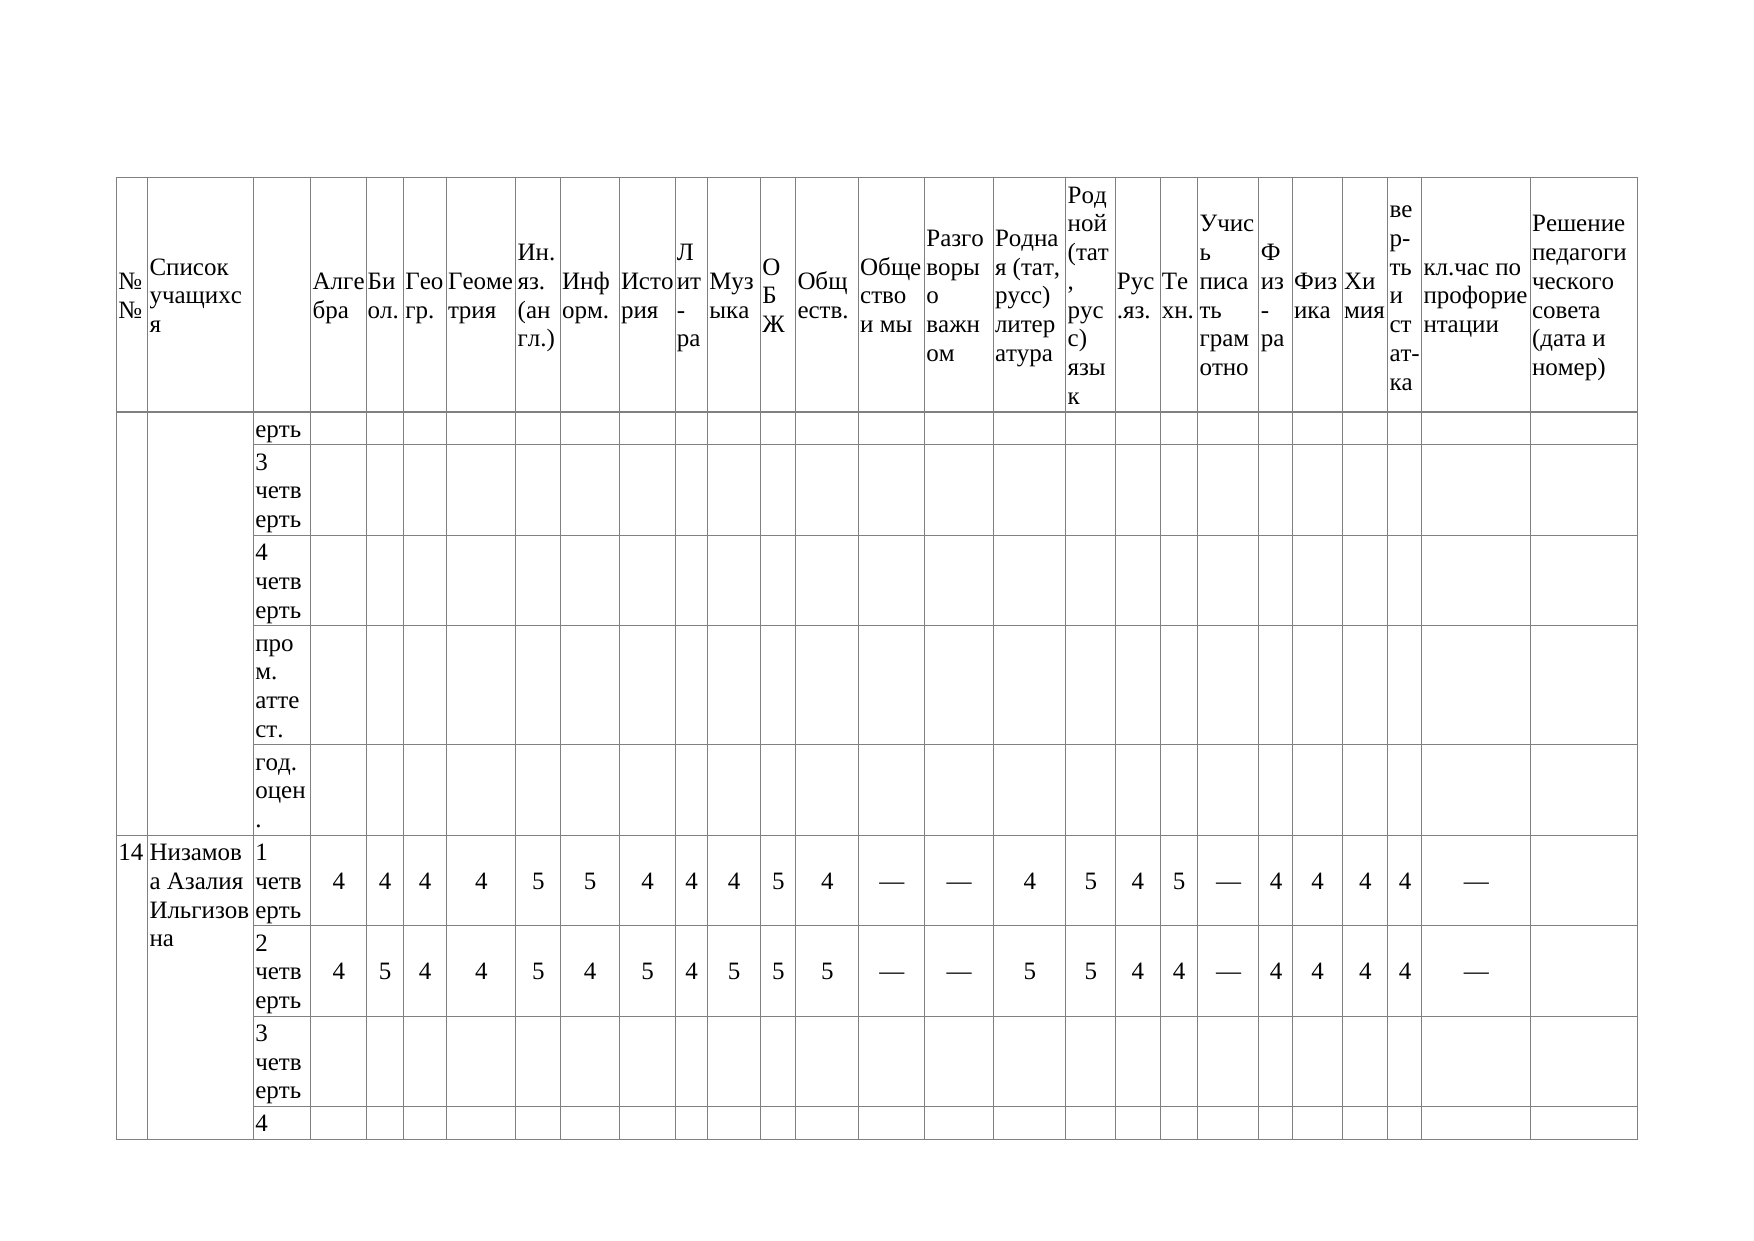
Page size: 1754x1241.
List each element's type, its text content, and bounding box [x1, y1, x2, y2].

table_cell [620, 536, 675, 625]
table_cell 2 четверть [254, 926, 310, 1016]
table_cell 5 [367, 926, 403, 1016]
table_cell 1 четверть [254, 836, 310, 925]
table_cell [859, 745, 924, 835]
table_cell [1388, 626, 1421, 744]
table_cell [367, 1107, 403, 1139]
table_cell [1293, 1017, 1342, 1106]
table_cell [859, 626, 924, 744]
table_cell [404, 1017, 446, 1106]
table_cell [1343, 445, 1387, 535]
table_header №№ [117, 178, 147, 411]
table_cell 5 [796, 413, 858, 444]
table_cell 4 [796, 836, 858, 925]
table_cell [1259, 1017, 1292, 1106]
table_cell [994, 626, 1065, 744]
table_cell 4 [311, 836, 366, 925]
table_header Решение педагогического совета (дата и номер) [1531, 178, 1637, 411]
table_cell 4 [1116, 413, 1160, 444]
table_cell — [1198, 836, 1258, 925]
table_cell [708, 626, 760, 744]
table_header История [620, 178, 675, 411]
table_cell [676, 536, 707, 625]
table_cell [859, 536, 924, 625]
table_cell — [1198, 413, 1258, 444]
table_cell 4 [404, 413, 446, 444]
table_cell [311, 536, 366, 625]
table_cell [404, 626, 446, 744]
table_cell [404, 745, 446, 835]
table_cell [1388, 445, 1421, 535]
table_cell [761, 745, 795, 835]
table_cell [1066, 745, 1115, 835]
table_cell [1259, 745, 1292, 835]
table_cell [1116, 745, 1160, 835]
table_cell [676, 626, 707, 744]
table_cell [1198, 445, 1258, 535]
table_cell 4 [447, 836, 515, 925]
table_header Информ. [561, 178, 619, 411]
table_cell 4 [1388, 413, 1421, 444]
table_cell 4 [1161, 926, 1197, 1016]
table_cell [925, 1017, 993, 1106]
table_cell [561, 1107, 619, 1139]
table_cell 4 [1388, 836, 1421, 925]
table_cell [796, 626, 858, 744]
table_cell [994, 1017, 1065, 1106]
table_cell [311, 626, 366, 744]
table_cell 5 [1066, 926, 1115, 1016]
table_cell [1161, 536, 1197, 625]
table_cell 5 [761, 926, 795, 1016]
table_header Геометрия [447, 178, 515, 411]
table_cell [367, 1017, 403, 1106]
table_cell [708, 745, 760, 835]
table_cell [1531, 413, 1637, 444]
table_cell 4 [708, 836, 760, 925]
table_cell 5 [620, 413, 675, 444]
table_header Физ-ра [1259, 178, 1292, 411]
table_cell [1422, 626, 1530, 744]
table_cell 5 [516, 413, 560, 444]
table_header Ин. яз. (англ.) [516, 178, 560, 411]
table_cell [516, 445, 560, 535]
table_cell [404, 1107, 446, 1139]
table_cell [367, 626, 403, 744]
table_cell [1531, 626, 1637, 744]
table_header Химия [1343, 178, 1387, 411]
table_cell [1066, 626, 1115, 744]
table_cell [994, 536, 1065, 625]
table_header Музыка [708, 178, 760, 411]
table_cell [1388, 1107, 1421, 1139]
table_cell [796, 1017, 858, 1106]
table_cell [1388, 745, 1421, 835]
table_cell [367, 445, 403, 535]
table_cell [1116, 626, 1160, 744]
table_cell [1259, 536, 1292, 625]
table_cell [796, 536, 858, 625]
table_cell [994, 445, 1065, 535]
table_cell 5 [620, 926, 675, 1016]
table_cell — [859, 413, 924, 444]
table_cell [859, 1017, 924, 1106]
table_cell 4 [311, 413, 366, 444]
table_cell 4 [404, 926, 446, 1016]
table_cell [516, 1017, 560, 1106]
table_cell — [859, 926, 924, 1016]
table_cell [1531, 536, 1637, 625]
table_cell [447, 745, 515, 835]
table_cell [761, 445, 795, 535]
table_cell 4 [1388, 926, 1421, 1016]
table_cell 4 [447, 413, 515, 444]
table_header Рус.яз. [1116, 178, 1160, 411]
table_cell [620, 445, 675, 535]
table_cell 4 [1259, 836, 1292, 925]
table_cell [1161, 626, 1197, 744]
table_cell [1531, 445, 1637, 535]
table_cell 5 [796, 926, 858, 1016]
table_header ОБЖ [761, 178, 795, 411]
table_cell [367, 745, 403, 835]
table_cell [367, 536, 403, 625]
table_cell — [925, 926, 993, 1016]
table_cell [561, 1017, 619, 1106]
table_cell [761, 1017, 795, 1106]
table_cell 5 [761, 413, 795, 444]
table_cell [859, 1107, 924, 1139]
table_cell [404, 536, 446, 625]
table_cell 5 [1161, 413, 1197, 444]
table_cell 4 [676, 836, 707, 925]
table_header вер-ть и стат-ка [1388, 178, 1421, 411]
table_cell 4 [367, 836, 403, 925]
table_cell [761, 536, 795, 625]
table_cell 4 [311, 926, 366, 1016]
table_cell 5 [1066, 413, 1115, 444]
table_cell [1259, 626, 1292, 744]
table_header Список учащихся [148, 178, 253, 411]
table_header Биол. [367, 178, 403, 411]
table_cell [1531, 1107, 1637, 1139]
table_cell 14 [117, 836, 147, 1139]
table_cell 4 [561, 926, 619, 1016]
table_cell [676, 1017, 707, 1106]
table_cell — [1198, 926, 1258, 1016]
table_cell [447, 1107, 515, 1139]
table_cell [1066, 445, 1115, 535]
table_cell [1293, 445, 1342, 535]
table_cell [620, 1107, 675, 1139]
table_cell [925, 1107, 993, 1139]
table_cell 5 [708, 413, 760, 444]
table_cell [1531, 836, 1637, 925]
table_cell 4 [994, 836, 1065, 925]
table_header Учись писать грамотно [1198, 178, 1258, 411]
table_cell [1066, 1107, 1115, 1139]
table_cell 4 [447, 926, 515, 1016]
table_cell [925, 626, 993, 744]
table_cell [1388, 1017, 1421, 1106]
table_cell [1293, 626, 1342, 744]
table_cell [1198, 1107, 1258, 1139]
table_cell [1422, 745, 1530, 835]
table_cell 4 [1116, 836, 1160, 925]
table_cell [516, 536, 560, 625]
table_cell [761, 626, 795, 744]
table_cell 5 [516, 926, 560, 1016]
table_cell 5 [516, 836, 560, 925]
table_cell год. оцен. [254, 745, 310, 835]
table_cell — [1422, 836, 1530, 925]
table_cell [796, 1107, 858, 1139]
table_cell [447, 536, 515, 625]
table_cell [1388, 536, 1421, 625]
table_cell [1116, 536, 1160, 625]
table_cell [796, 445, 858, 535]
table_cell [708, 536, 760, 625]
table_header Родной (тат, русс) язык [1066, 178, 1115, 411]
table_cell 5 [1066, 836, 1115, 925]
table_cell 4 [1259, 413, 1292, 444]
table_cell 5 [708, 926, 760, 1016]
table_cell [1422, 1017, 1530, 1106]
table_cell — [1422, 413, 1530, 444]
table_cell [447, 1017, 515, 1106]
table_cell 4 [1116, 926, 1160, 1016]
table_cell 3 четверть [254, 445, 310, 535]
table_header Лит-ра [676, 178, 707, 411]
table_cell [1343, 745, 1387, 835]
table_cell [561, 536, 619, 625]
table_cell 4 [1293, 926, 1342, 1016]
table_header Алгебра [311, 178, 366, 411]
table_cell [676, 745, 707, 835]
table_cell [1531, 926, 1637, 1016]
table_cell [676, 445, 707, 535]
table_cell 2 четверть [254, 413, 310, 444]
table_cell [1066, 1017, 1115, 1106]
table_cell 4 четверть [254, 536, 310, 625]
table_cell [561, 626, 619, 744]
table_cell [516, 745, 560, 835]
table_cell [620, 1017, 675, 1106]
table_cell 4 [561, 413, 619, 444]
table_cell пром. аттест. [254, 626, 310, 744]
table_cell [620, 745, 675, 835]
table_cell [1422, 536, 1530, 625]
table_cell [676, 1107, 707, 1139]
table_cell 4 [1293, 836, 1342, 925]
table_cell [404, 445, 446, 535]
table_cell [516, 1107, 560, 1139]
table_cell [796, 745, 858, 835]
table_cell [1116, 1017, 1160, 1106]
table_cell 4 [620, 836, 675, 925]
table_cell [447, 445, 515, 535]
table_cell — [925, 836, 993, 925]
table_cell [994, 1107, 1065, 1139]
table_cell 4 [1343, 926, 1387, 1016]
table_header Родная (тат, русс) литература [994, 178, 1065, 411]
table_cell [1198, 1017, 1258, 1106]
table_cell [1161, 445, 1197, 535]
table_cell 4 [1293, 413, 1342, 444]
table_cell — [1422, 926, 1530, 1016]
table_cell [561, 745, 619, 835]
table_cell [311, 745, 366, 835]
table_header Разговоры о важном [925, 178, 993, 411]
table_cell [925, 445, 993, 535]
table_cell [925, 536, 993, 625]
table_cell [1066, 536, 1115, 625]
table_cell 5 [994, 926, 1065, 1016]
table_cell [1161, 1107, 1197, 1139]
table_header Общество и мы [859, 178, 924, 411]
table_cell [447, 626, 515, 744]
table_cell [1116, 445, 1160, 535]
table_cell [1259, 445, 1292, 535]
table_cell [1293, 745, 1342, 835]
table_cell — [925, 413, 993, 444]
table_cell [311, 1017, 366, 1106]
table_cell [1293, 536, 1342, 625]
table_cell [708, 445, 760, 535]
table_cell 4 [1259, 926, 1292, 1016]
table_cell [620, 626, 675, 744]
table_cell — [859, 836, 924, 925]
table_header кл.час по профориентации [1422, 178, 1530, 411]
table_cell [1343, 536, 1387, 625]
table_cell [516, 626, 560, 744]
table_cell [859, 445, 924, 535]
table_cell [708, 1017, 760, 1106]
table_cell 5 [761, 836, 795, 925]
table_cell [708, 1107, 760, 1139]
table_cell [311, 1107, 366, 1139]
table_cell 4 [1343, 836, 1387, 925]
table_cell [925, 745, 993, 835]
table_cell 4 [367, 413, 403, 444]
table_cell [1531, 1017, 1637, 1106]
table_cell 4 четверть [254, 1107, 310, 1139]
table_cell 5 [994, 413, 1065, 444]
table_header Техн. [1161, 178, 1197, 411]
table_cell [561, 445, 619, 535]
table_header Геогр. [404, 178, 446, 411]
table_cell [1293, 1107, 1342, 1139]
table_header [254, 178, 310, 411]
table_cell 5 [561, 836, 619, 925]
table_cell [1161, 745, 1197, 835]
table_cell [1422, 445, 1530, 535]
table_cell [311, 445, 366, 535]
table_header Физика [1293, 178, 1342, 411]
table_cell 4 [1343, 413, 1387, 444]
table_cell [761, 1107, 795, 1139]
table_cell [1531, 745, 1637, 835]
table_cell [1343, 626, 1387, 744]
table_cell [994, 745, 1065, 835]
table_cell 4 [676, 413, 707, 444]
table_cell 5 [1161, 836, 1197, 925]
table_cell [1198, 536, 1258, 625]
table_cell Низамова Азалия Ильгизовна [148, 836, 253, 1139]
table_cell [1422, 1107, 1530, 1139]
table_cell [1198, 626, 1258, 744]
table_cell 3 четверть [254, 1017, 310, 1106]
table_cell [1343, 1107, 1387, 1139]
table_cell [1198, 745, 1258, 835]
table_cell 4 [404, 836, 446, 925]
table_cell 4 [676, 926, 707, 1016]
table_header Обществ. [796, 178, 858, 411]
table_cell [1116, 1107, 1160, 1139]
table_cell [1161, 1017, 1197, 1106]
table_cell [1343, 1017, 1387, 1106]
table_cell [1259, 1107, 1292, 1139]
